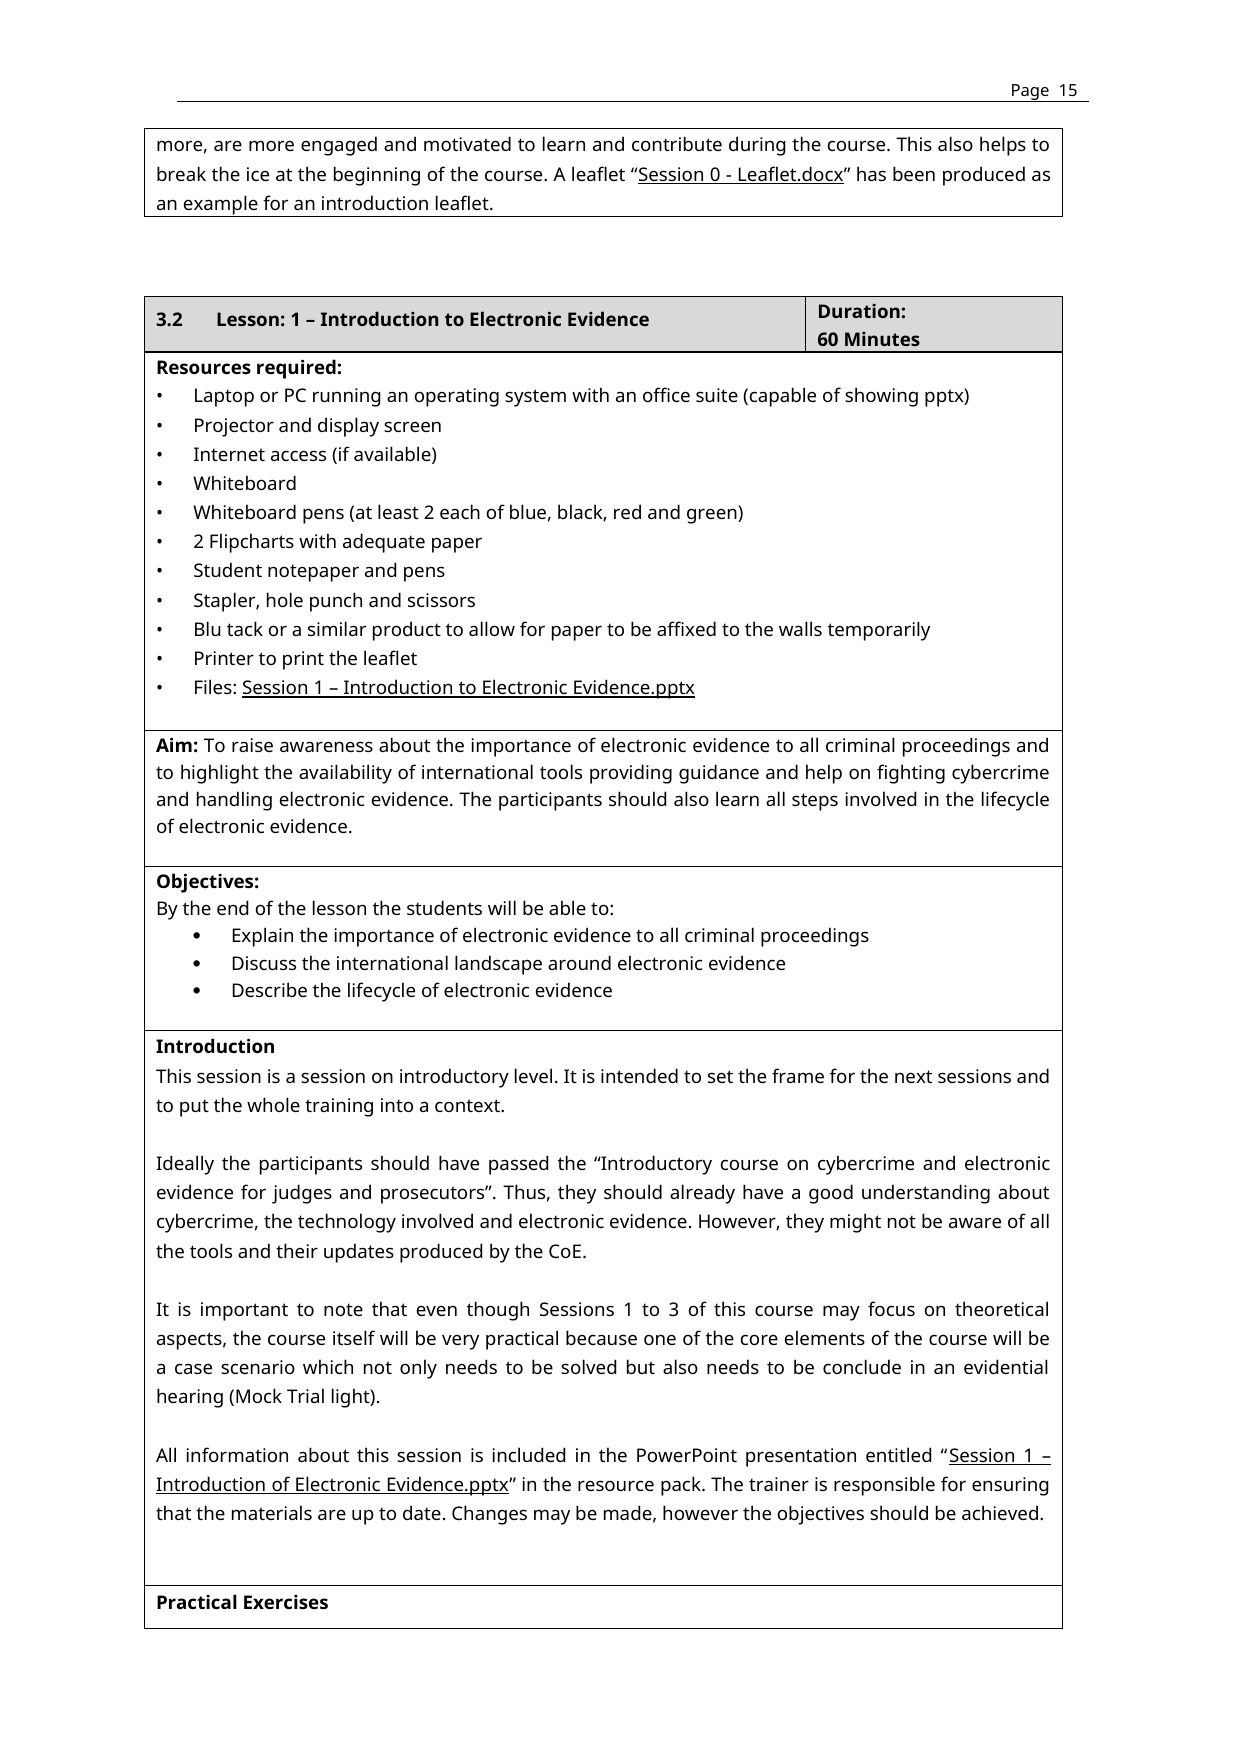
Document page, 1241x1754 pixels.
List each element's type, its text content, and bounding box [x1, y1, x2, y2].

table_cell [145, 129, 1062, 216]
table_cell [145, 1586, 1062, 1627]
table_header Duration: 60 Minutes [806, 297, 1062, 351]
table_header Lesson: 1 – Introduction to Electronic Evidence [145, 297, 805, 351]
table_cell Resources required: Laptop or PC running an operating system with an office suite (capable of showing pptx) Projector and display screen Internet access (if available) Whiteboard Whiteboard pens (at least 2 each of blue, black, red and green) 2 Flipcharts with adequate paper Student notepaper and pens Stapler, hole punch and scissors Blu tack or a similar product to allow for paper to be affixed to the walls temporarily Printer to print the leaflet Files: Session 1 – Introduction to Electronic Evidence.pptx [145, 353, 1062, 729]
table_cell Introduction This session is a session on introductory level. It is intended to set the frame for the next sessions and to put the whole training into a context. Ideally the participants should have passed the “Introductory course on cybercrime and electronic evidence for judges and prosecutors”. Thus, they should already have a good understanding about cybercrime, the technology involved and electronic evidence. However, they might not be aware of all the tools and their updates produced by the CoE. It is important to note that even though Sessions 1 to 3 of this course may focus on theoretical aspects, the course itself will be very practical because one of the core elements of the course will be a case scenario which not only needs to be solved but also needs to be conclude in an evidential hearing (Mock Trial light). All information about this session is included in the PowerPoint presentation entitled “Session 1 – Introduction of Electronic Evidence.pptx” in the resource pack. The trainer is responsible for ensuring that the materials are up to date. Changes may be made, however the objectives should be achieved. [145, 1031, 1062, 1585]
table_cell Aim: To raise awareness about the importance of electronic evidence to all criminal proceedings and to highlight the availability of international tools providing guidance and help on fighting cybercrime and handling electronic evidence. The participants should also learn all steps involved in the lifecycle of electronic evidence. [145, 731, 1062, 866]
table_cell Objectives: By the end of the lesson the students will be able to: Explain the importance of electronic evidence to all criminal proceedings Discuss the international landscape around electronic evidence Describe the lifecycle of electronic evidence [145, 867, 1062, 1029]
